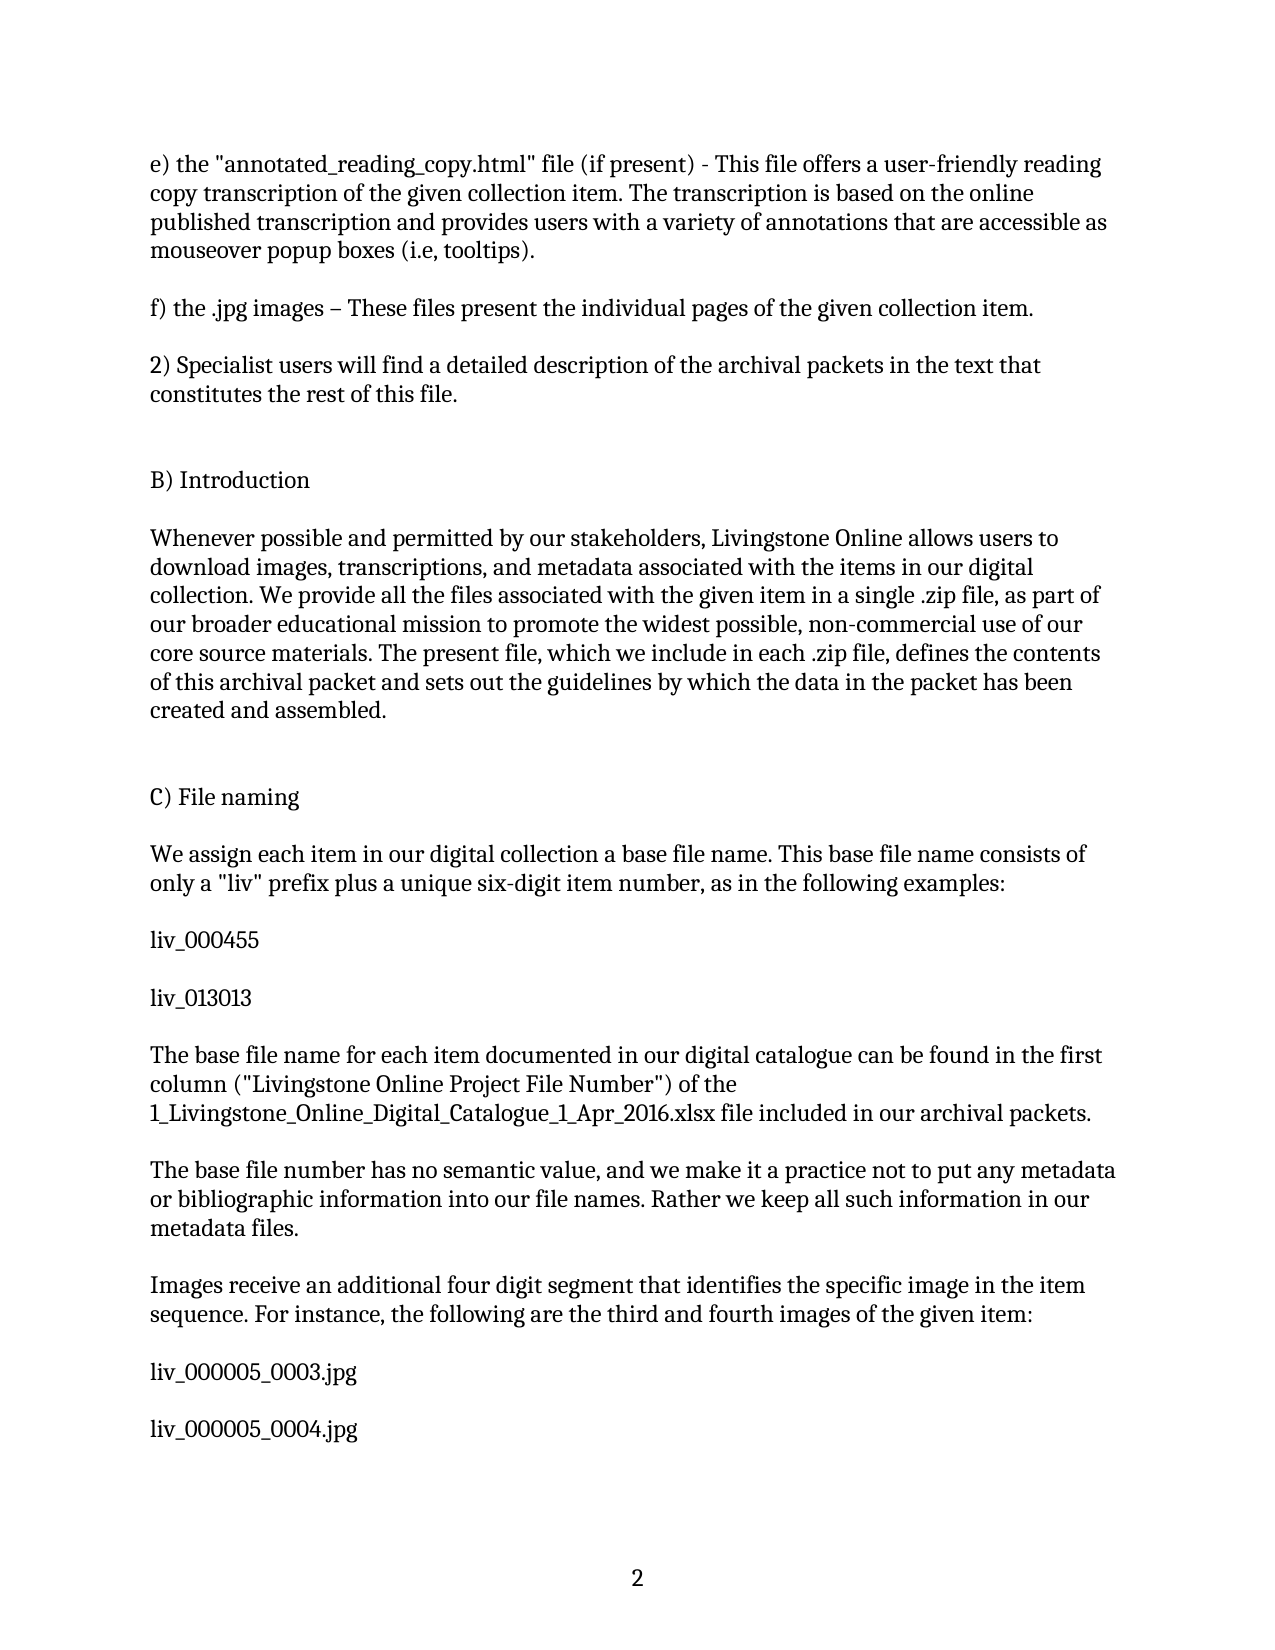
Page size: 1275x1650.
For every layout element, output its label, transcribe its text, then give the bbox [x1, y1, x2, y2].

text liv_000005_0004.jpg [150, 1415, 1125, 1444]
text liv_000005_0003.jpg [150, 1357, 1125, 1386]
text The base file number has no semantic value, and we make it a practice not to put any metadata or bibliographic information into our file names. Rather we keep all such information in our metadata files. [150, 1156, 1125, 1242]
text C) File naming [150, 782, 1125, 811]
text B) Introduction [150, 466, 1125, 495]
text The base file name for each item documented in our digital catalogue can be found in the first column ("Livingstone Online Project File Number") of the 1_Livingstone_Online_Digital_Catalogue_1_Apr_2016.xlsx file included in our archival packets. [150, 1041, 1125, 1127]
text 2) Specialist users will find a detailed description of the archival packets in the text that constitutes the rest of this file. [150, 351, 1125, 409]
text Images receive an additional four digit segment that identifies the specific image in the item sequence. For instance, the following are the third and fourth images of the given item: [150, 1271, 1125, 1329]
text liv_013013 [150, 984, 1125, 1012]
text f) the .jpg images – These files present the individual pages of the given collection item. [150, 294, 1125, 322]
text Whenever possible and permitted by our stakeholders, Livingstone Online allows users to download images, transcriptions, and metadata associated with the items in our digital collection. We provide all the files associated with the given item in a single .zip file, as part of our broader educational mission to promote the widest possible, non-commercial use of our core source materials. The present file, which we include in each .zip file, defines the contents of this archival packet and sets out the guidelines by which the data in the packet has been created and assembled. [150, 524, 1125, 725]
text liv_000455 [150, 926, 1125, 955]
text We assign each item in our digital collection a base file name. This base file name consists of only a "liv" prefix plus a unique six-digit item number, as in the following examples: [150, 840, 1125, 897]
text e) the "annotated_reading_copy.html" file (if present) - This file offers a user-friendly reading copy transcription of the given collection item. The transcription is based on the online published transcription and provides users with a variety of annotations that are accessible as mouseover popup boxes (i.e, tooltips). [150, 150, 1125, 265]
